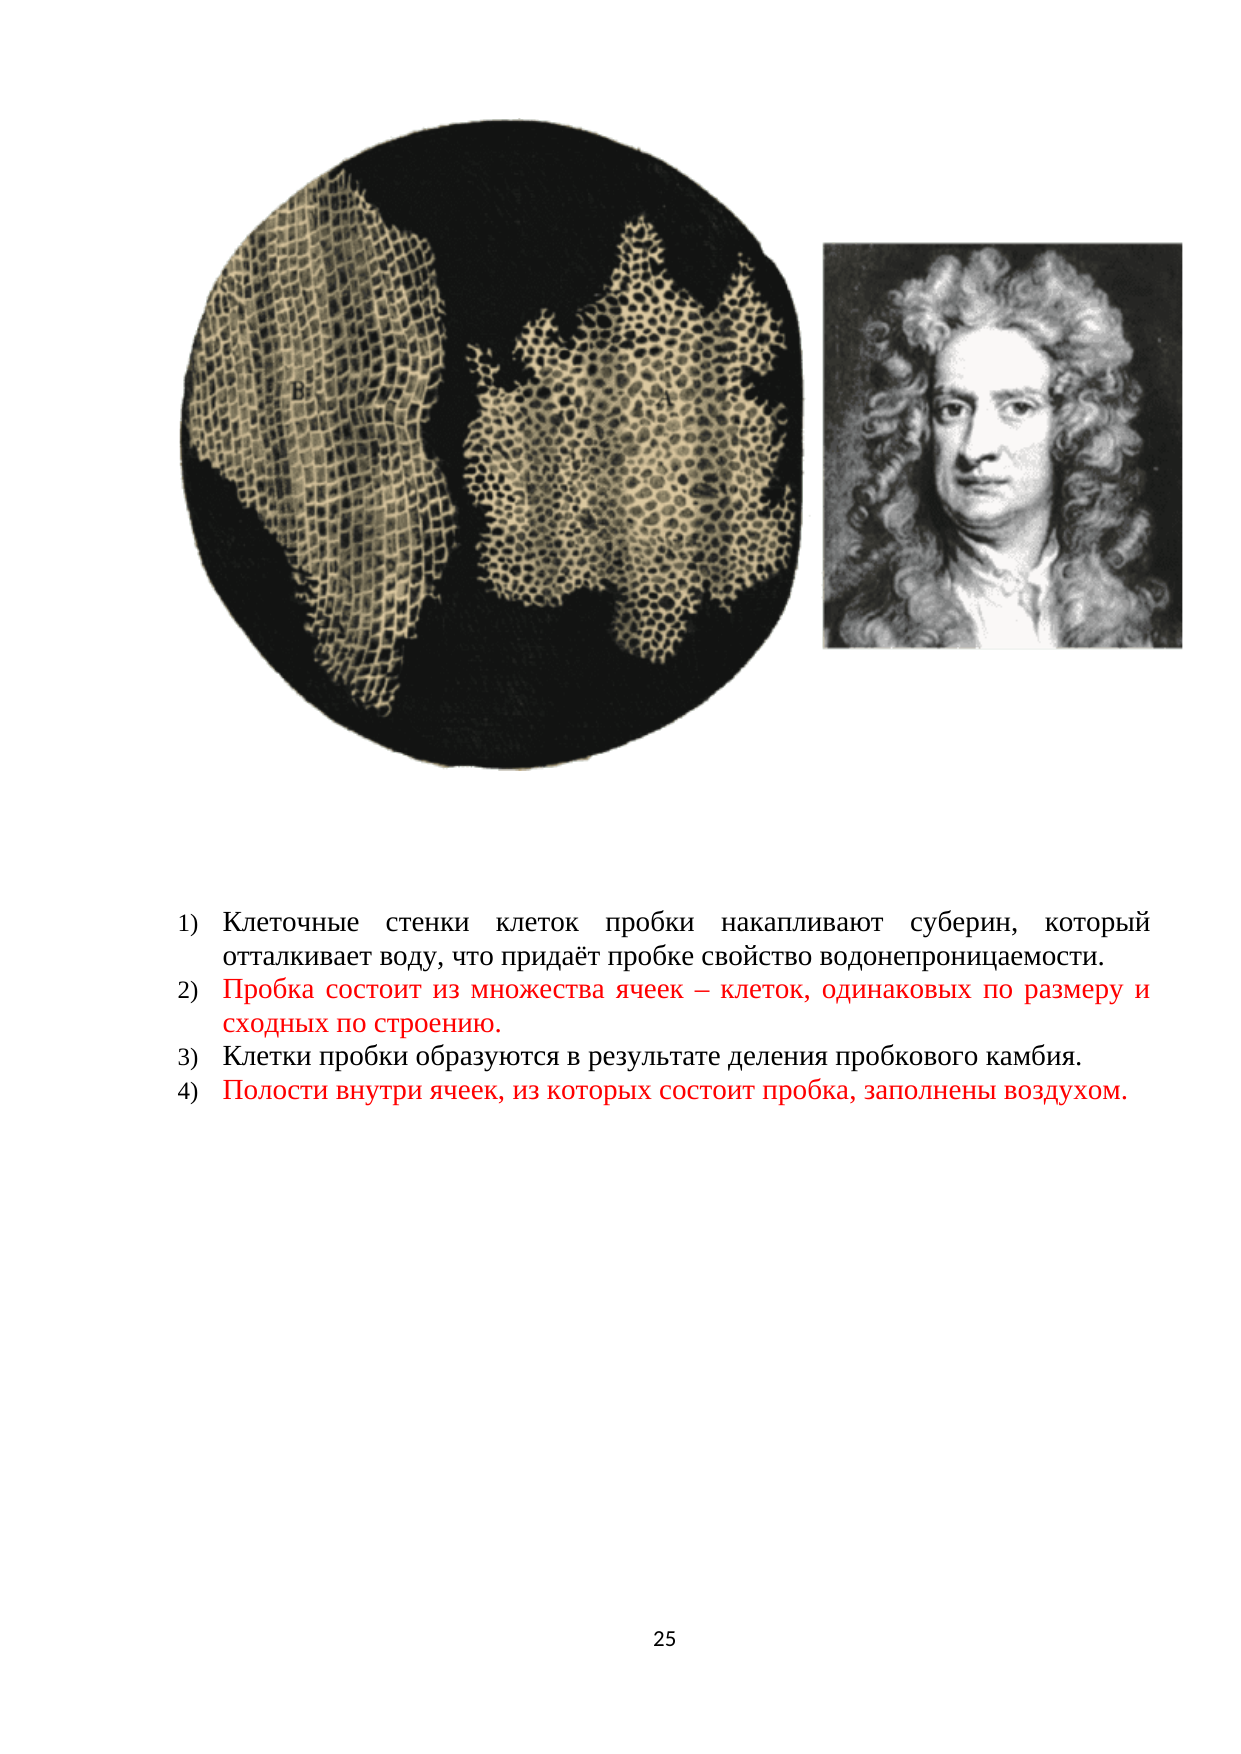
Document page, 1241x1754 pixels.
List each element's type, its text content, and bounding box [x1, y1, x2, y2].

list Клетки пробки образуются в результате деления пробкового камбия. [177, 1038, 1151, 1072]
list Клеточные стенки клеток пробки накапливают суберин, который отталкивает воду, что придаёт пробке свойство водонепроницаемости. [177, 904, 1151, 971]
picture [179, 118, 1183, 771]
list Полости внутри ячеек, из которых состоит пробка, заполнены воздухом. [177, 1072, 1151, 1105]
list Пробка состоит из множества ячеек – клеток, одинаковых по размеру и сходных по строению. [177, 971, 1151, 1038]
